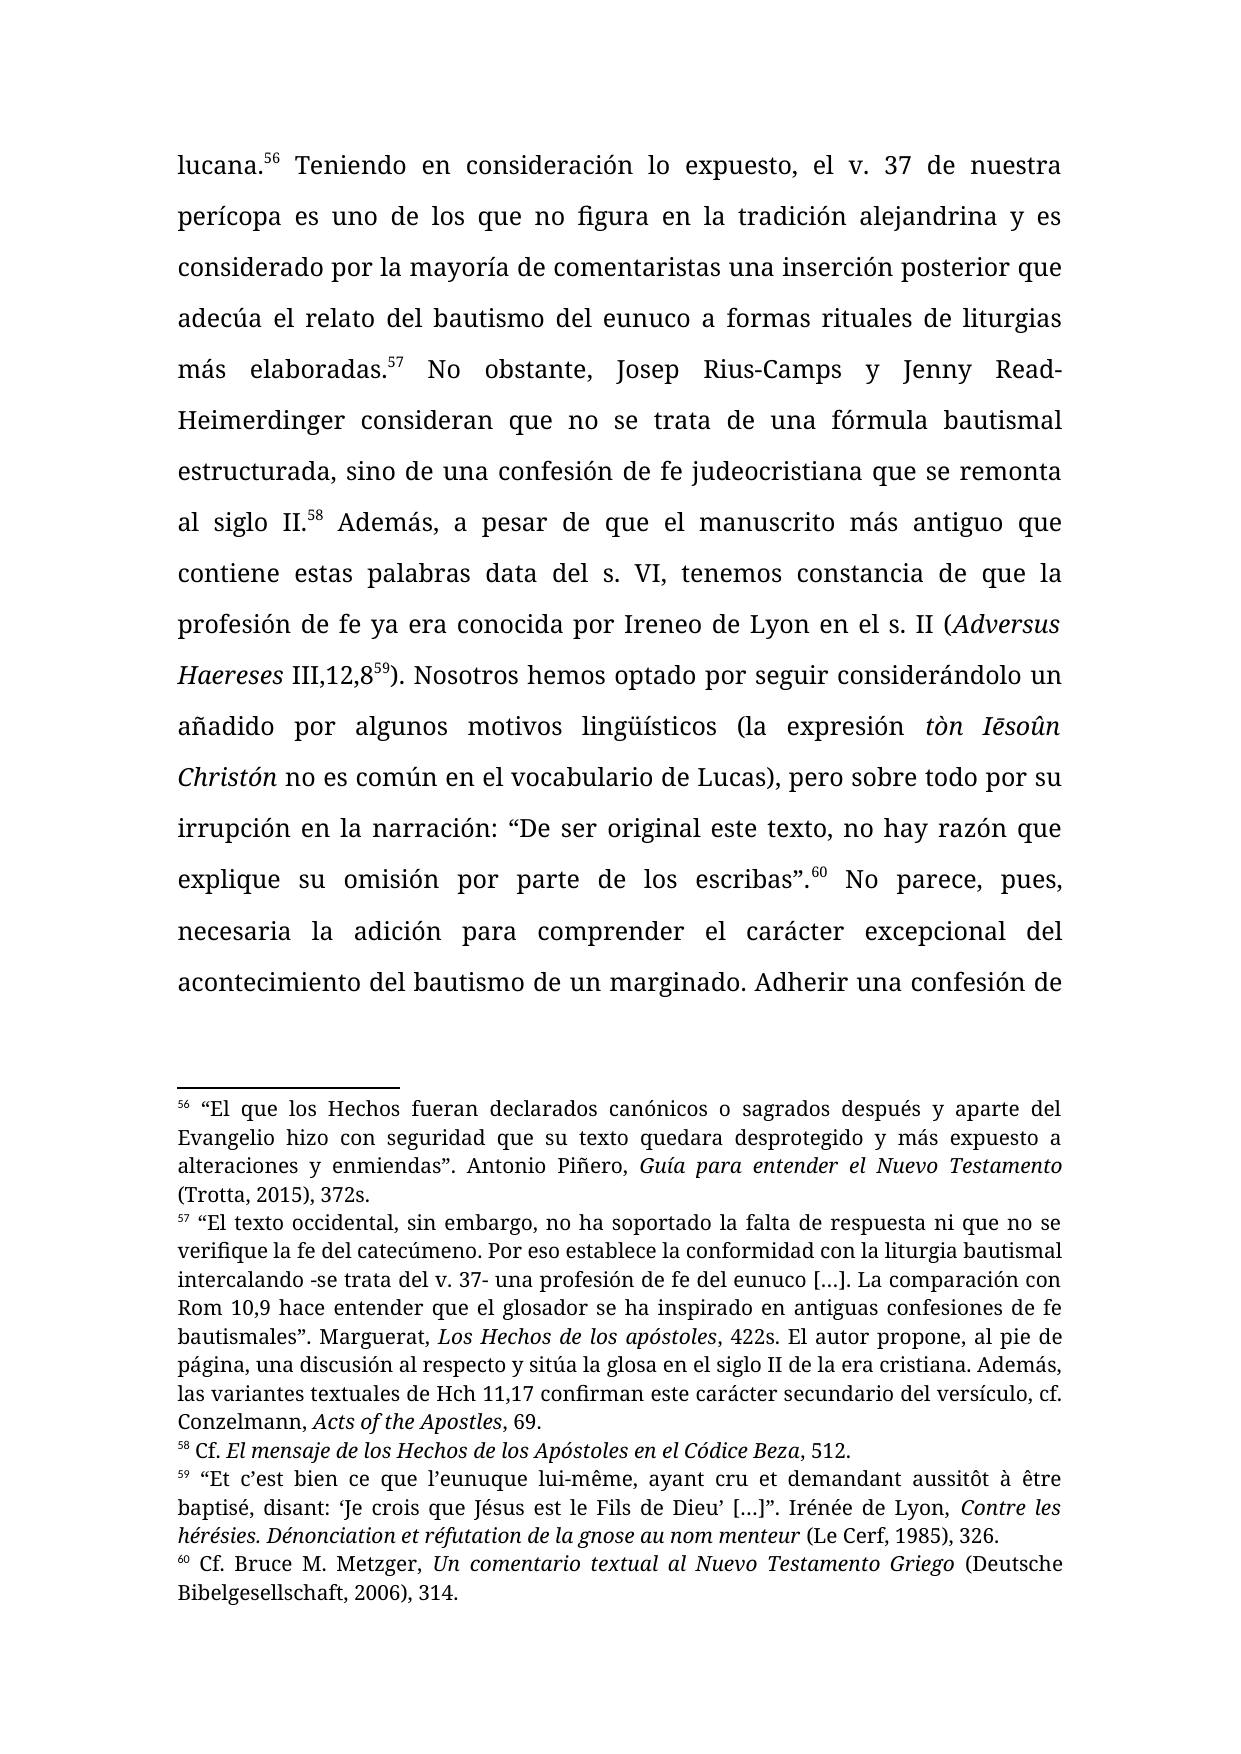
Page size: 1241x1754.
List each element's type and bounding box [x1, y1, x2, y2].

text [177, 148, 1063, 998]
